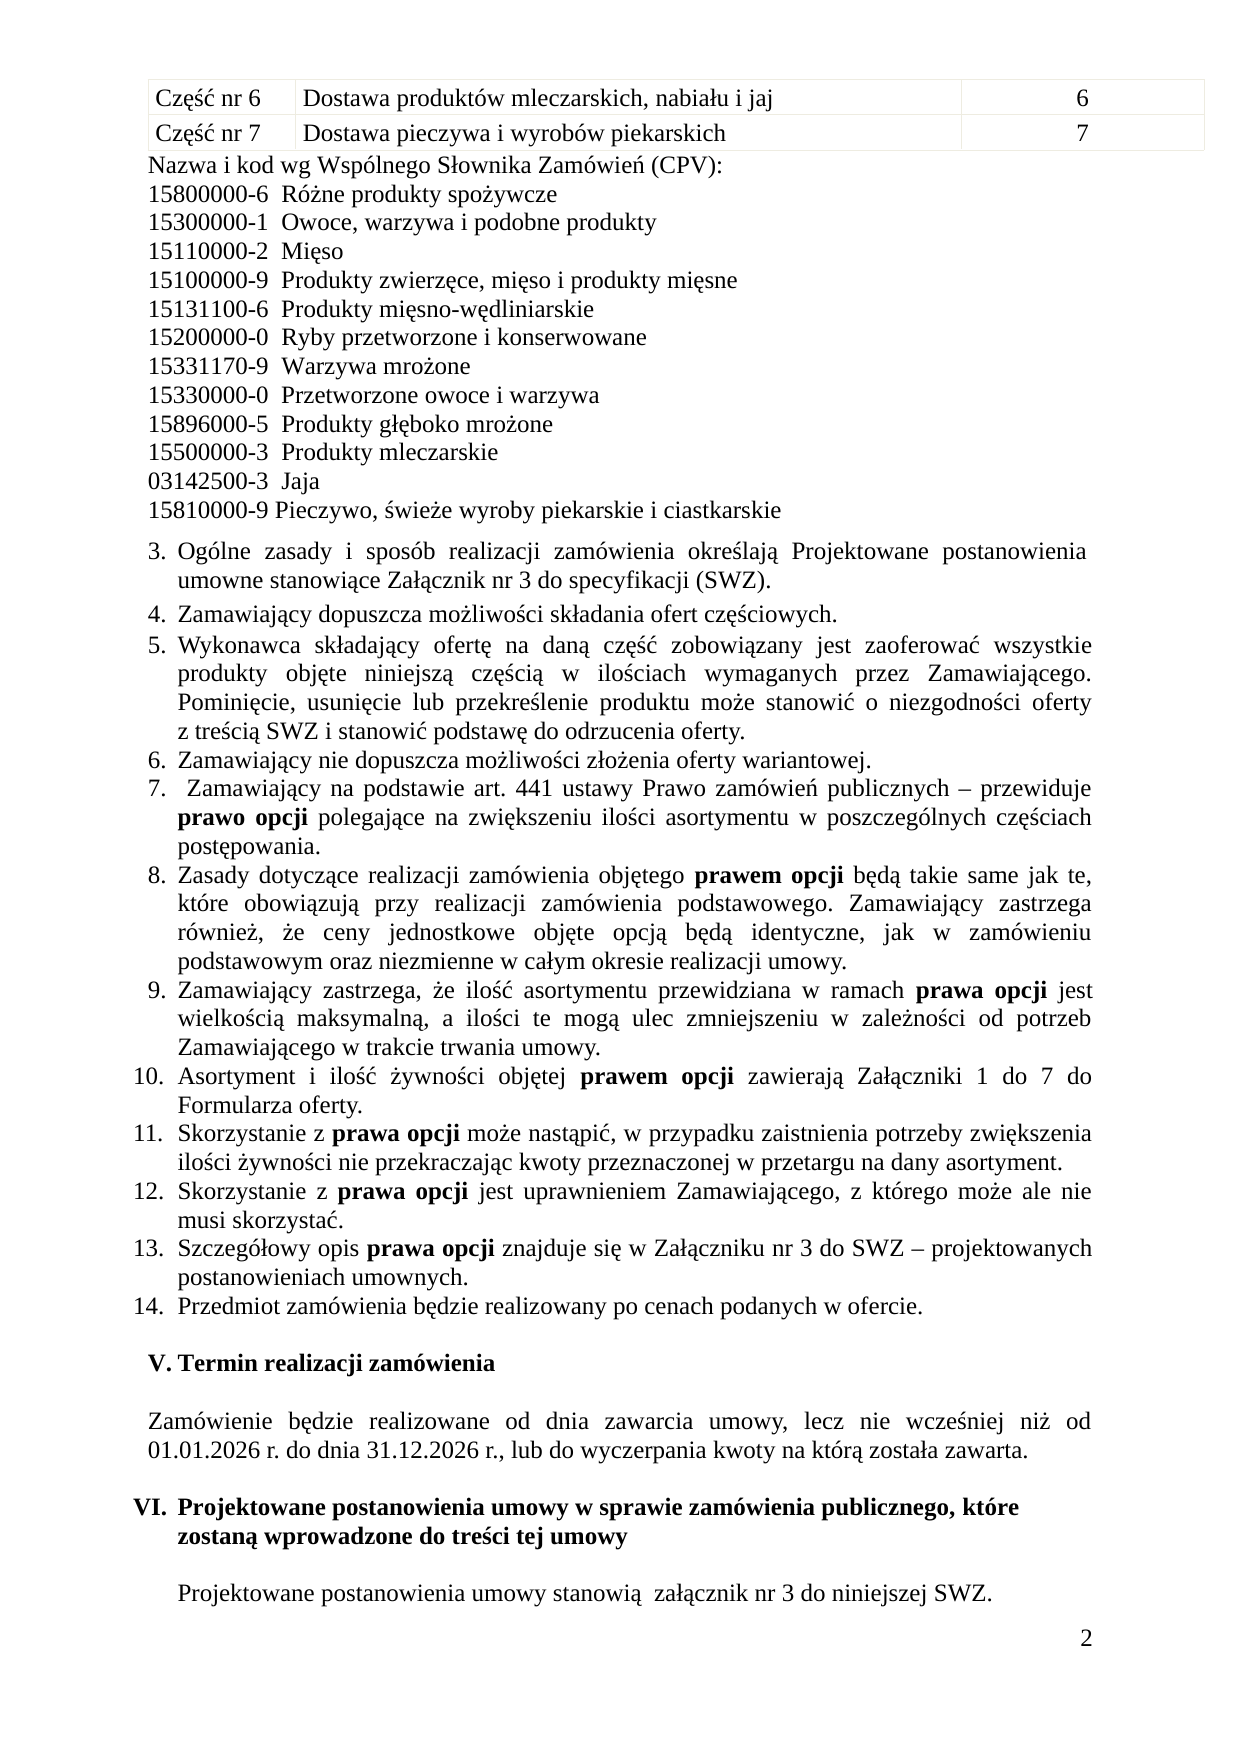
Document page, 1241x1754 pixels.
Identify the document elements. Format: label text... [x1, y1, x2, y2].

table_cell 6 [962, 80, 1204, 114]
table_cell Część nr 6 [149, 80, 295, 114]
text Zamówienie będzie realizowane od dnia zawarcia umowy, lecz nie wcześniej niż od 01.01.2026 r. do dnia 31.12.2026 r., lub do wyczerpania kwoty na którą została zawarta. [148, 1406, 1093, 1463]
list Zasady dotyczące realizacji zamówienia objętego prawem opcji będą takie same jak te, które obowiązują przy realizacji zamówienia podstawowego. Zamawiający zastrzega również, że ceny jednostkowe objęte opcją będą identyczne, jak w zamówieniu podstawowym oraz niezmienne w całym okresie realizacji umowy. [148, 860, 1093, 975]
text Nazwa i kod wg Wspólnego Słownika Zamówień (CPV): [148, 151, 1093, 179]
list Asortyment i ilość żywności objętej prawem opcji zawierają Załączniki 1 do 7 do Formularza oferty. [133, 1061, 1093, 1118]
list Zamawiający na podstawie art. 441 ustawy Prawo zamówień publicznych – przewiduje prawo opcji polegające na zwiększeniu ilości asortymentu w poszczególnych częściach postępowania. [148, 773, 1093, 860]
list Szczegółowy opis prawa opcji znajduje się w Załączniku nr 3 do SWZ – projektowanych postanowieniach umownych. [133, 1233, 1093, 1291]
list Projektowane postanowienia umowy w sprawie zamówienia publicznego, które zostaną wprowadzone do treści tej umowy [133, 1492, 1093, 1550]
text 15810000-9 Pieczywo, świeże wyroby piekarskie i ciastkarskie [148, 495, 1093, 524]
list Skorzystanie z prawa opcji jest uprawnieniem Zamawiającego, z którego może ale nie musi skorzystać. [133, 1176, 1093, 1233]
text 15500000-3 Produkty mleczarskie [148, 437, 1093, 466]
list Zamawiający zastrzega, że ilość asortymentu przewidziana w ramach prawa opcji jest wielkością maksymalną, a ilości te mogą ulec zmniejszeniu w zależności od potrzeb Zamawiającego w trakcie trwania umowy. [148, 975, 1093, 1061]
list Wykonawca składający ofertę na daną część zobowiązany jest zaoferować wszystkie produkty objęte niniejszą częścią w ilościach wymaganych przez Zamawiającego. Pominięcie, usunięcie lub przekreślenie produktu może stanowić o niezgodności oferty z treścią SWZ i stanowić podstawę do odrzucenia oferty. [148, 630, 1093, 745]
list Zamawiający nie dopuszcza możliwości złożenia oferty wariantowej. [148, 745, 1093, 773]
text 15896000-5 Produkty głęboko mrożone [148, 409, 1093, 437]
table_cell Część nr 7 [149, 115, 295, 149]
table_cell Dostawa produktów mleczarskich, nabiału i jaj [296, 80, 961, 114]
text 15131100-6 Produkty mięsno-wędliniarskie [148, 294, 1093, 322]
list Zamawiający dopuszcza możliwości składania ofert częściowych. [148, 594, 1093, 630]
text Projektowane postanowienia umowy stanowią załącznik nr 3 do niniejszej SWZ. [177, 1578, 1093, 1607]
list Ogólne zasady i sposób realizacji zamówienia określają Projektowane postanowienia umowne stanowiące Załącznik nr 3 do specyfikacji (SWZ). [148, 536, 1087, 594]
table_cell Dostawa pieczywa i wyrobów piekarskich [296, 115, 961, 149]
text 15330000-0 Przetworzone owoce i warzywa [148, 380, 1093, 409]
text 03142500-3 Jaja [148, 466, 1093, 495]
text 15800000-6 Różne produkty spożywcze [148, 179, 1093, 207]
list Przedmiot zamówienia będzie realizowany po cenach podanych w ofercie. [133, 1291, 1093, 1320]
list Termin realizacji zamówienia [148, 1348, 1093, 1377]
table_cell 7 [962, 115, 1204, 149]
text 15100000-9 Produkty zwierzęce, mięso i produkty mięsne [148, 265, 1093, 294]
list Skorzystanie z prawa opcji może nastąpić, w przypadku zaistnienia potrzeby zwiększenia ilości żywności nie przekraczając kwoty przeznaczonej w przetargu na dany asortyment. [133, 1118, 1093, 1176]
text 15300000-1 Owoce, warzywa i podobne produkty [148, 207, 1093, 236]
text 15331170-9 Warzywa mrożone [148, 351, 1093, 380]
text 15200000-0 Ryby przetworzone i konserwowane [148, 322, 1093, 351]
text 15110000-2 Mięso [148, 236, 1093, 265]
